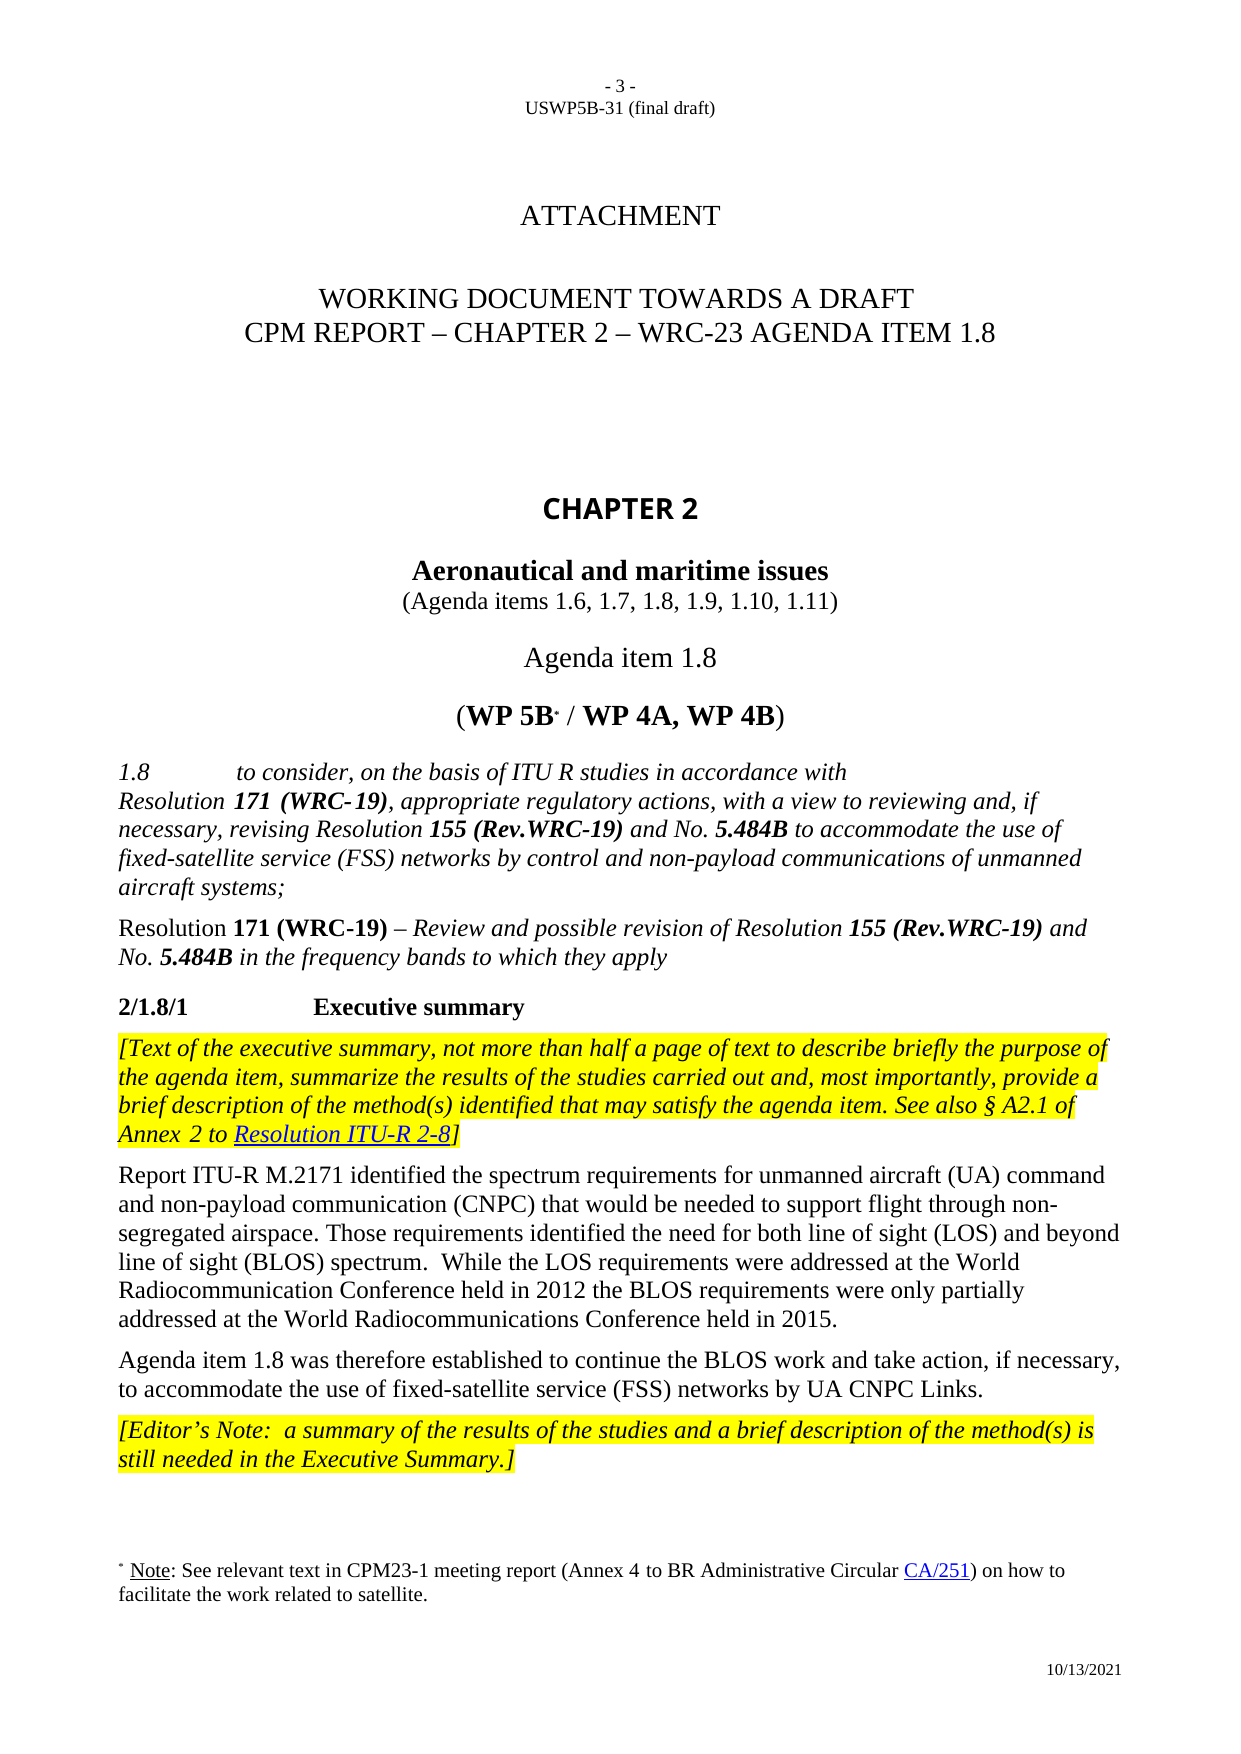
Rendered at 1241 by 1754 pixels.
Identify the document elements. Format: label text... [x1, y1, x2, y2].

text Working Document towards a draft CPM report – Chapter 2 – WRC-23 agenda item 1.8 [118, 281, 1122, 348]
text Agenda item 1.8 [118, 640, 1122, 673]
text CHAPTER 2 [118, 488, 1122, 528]
title 1.8 to consider, on the basis of ITU R studies in accordance with Resolution 171 (WRC-19), appropriate regulatory actions, with a view to reviewing and, if necessary, revising Resolution 155 (Rev.WRC-19) and No. 5.484B to accommodate the use of fixed-satellite service (FSS) networks by control and non-payload communications of unmanned aircraft systems; [118, 757, 1122, 901]
text [Editor’s Note: a summary of the results of the studies and a brief description of the method(s) is still needed in the Executive Summary.] [515, 1415, 1122, 1473]
text Agenda item 1.8 was therefore established to continue the BLOS work and take action, if necessary, to accommodate the use of fixed-satellite service (FSS) networks by UA CNPC Links. [118, 1345, 1122, 1403]
text ATTACHMENT [118, 198, 1122, 231]
text Report ITU-R M.2171 identified the spectrum requirements for unmanned aircraft (UA) command and non-payload communication (CNPC) that would be needed to support flight through non-segregated airspace. Those requirements identified the need for both line of sight (LOS) and beyond line of sight (BLOS) spectrum. While the LOS requirements were addressed at the World Radiocommunication Conference held in 2012 the BLOS requirements were only partially addressed at the World Radiocommunications Conference held in 2015. [118, 1160, 1122, 1333]
text Resolution 171 (WRC-19) – Review and possible revision of Resolution 155 (Rev.WRC-19) and No. 5.484B in the frequency bands to which they apply [118, 913, 1122, 971]
subtitle 2/1.8/1 Executive summary [118, 992, 1122, 1020]
text [Text of the executive summary, not more than half a page of text to describe briefly the purpose of the agenda item, summarize the results of the studies carried out and, most importantly, provide a brief description of the method(s) identified that may satisfy the agenda item. See also § A2.1 of Annex 2 to Resolution ITU-R 2-8] [460, 1033, 1122, 1148]
title Aeronautical and maritime issues [118, 553, 1122, 586]
text (Agenda items 1.6, 1.7, 1.8, 1.9, 1.10, 1.11) [118, 586, 1122, 615]
title (WP 5B* / WP 4A, WP 4B) [118, 698, 1122, 732]
